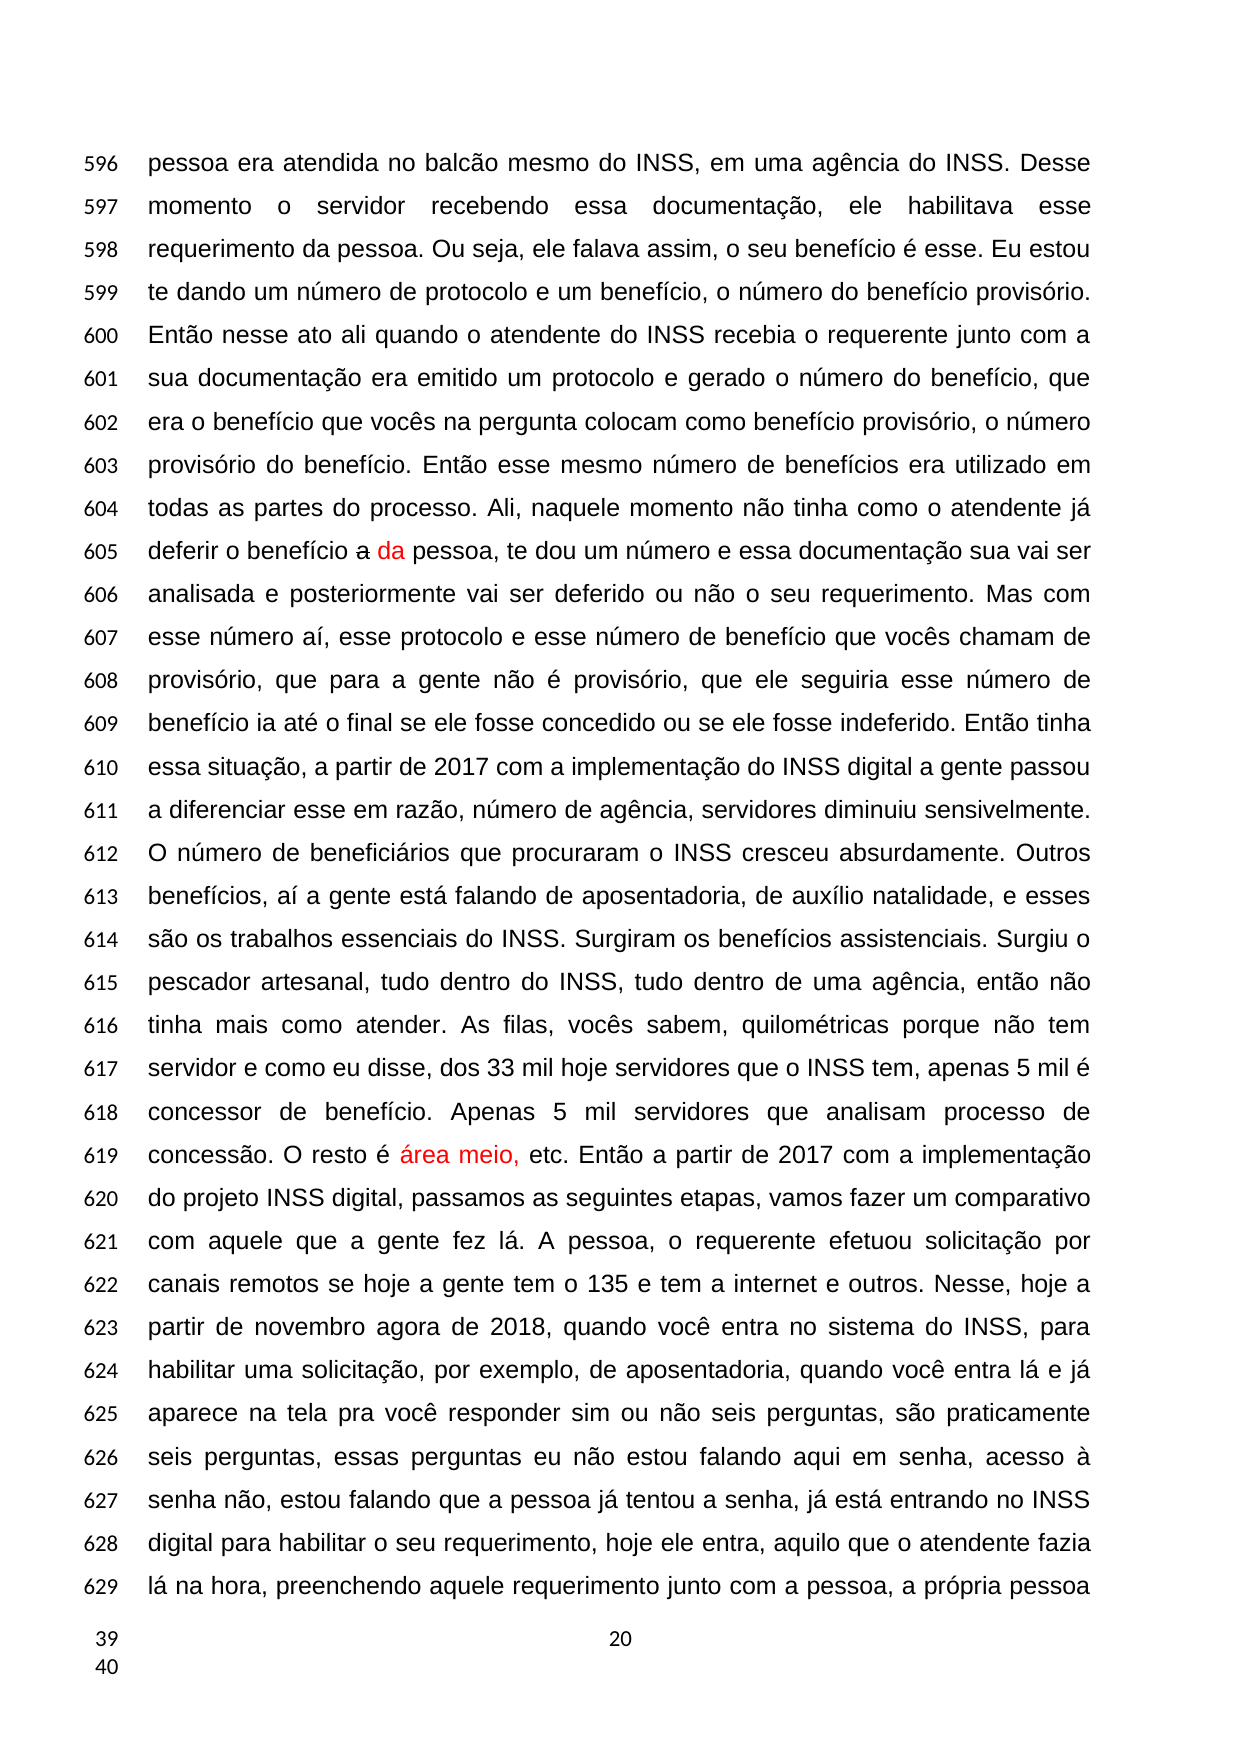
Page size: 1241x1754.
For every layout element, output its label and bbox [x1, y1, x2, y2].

text [148, 148, 1092, 1599]
